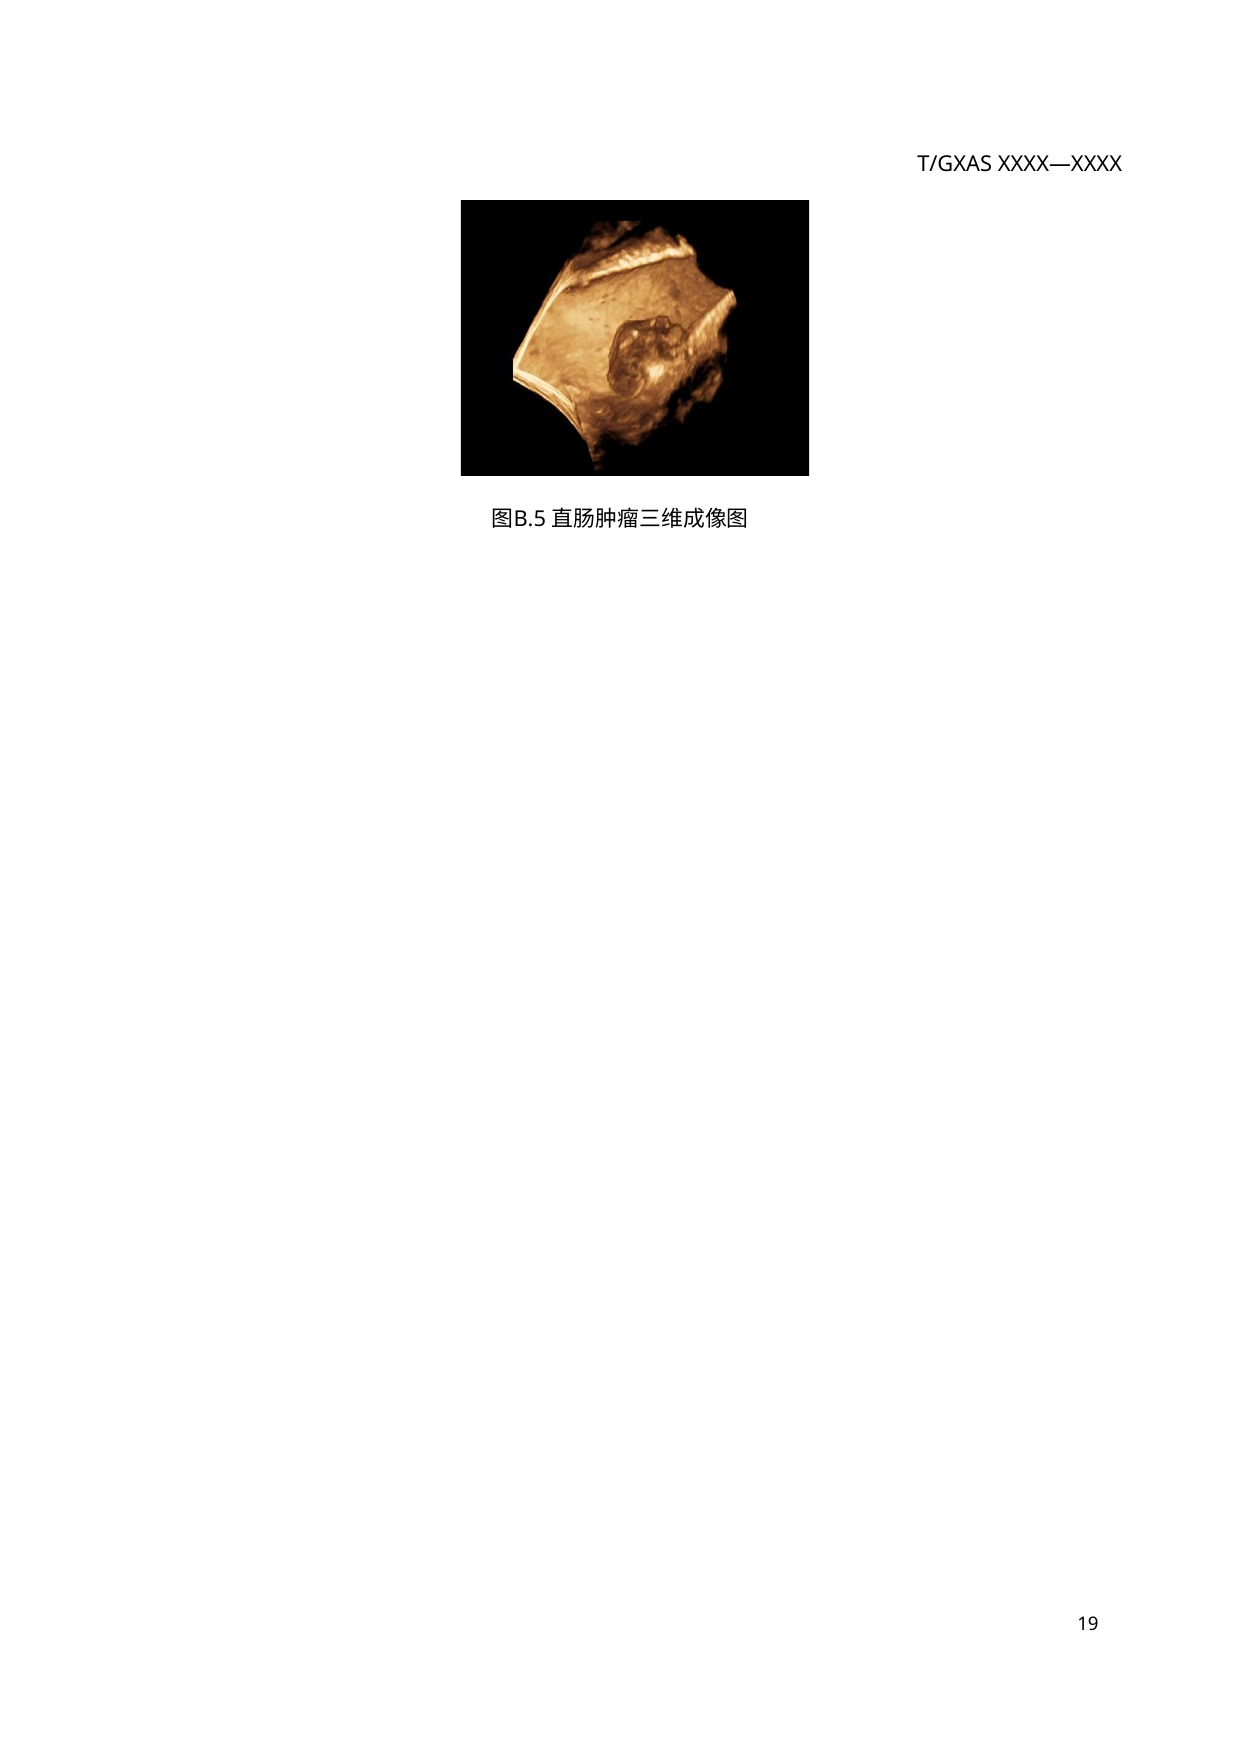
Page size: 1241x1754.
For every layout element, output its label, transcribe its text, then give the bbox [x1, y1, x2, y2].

text 直肠肿瘤三维成像图 [148, 501, 1122, 533]
picture [460, 200, 810, 476]
